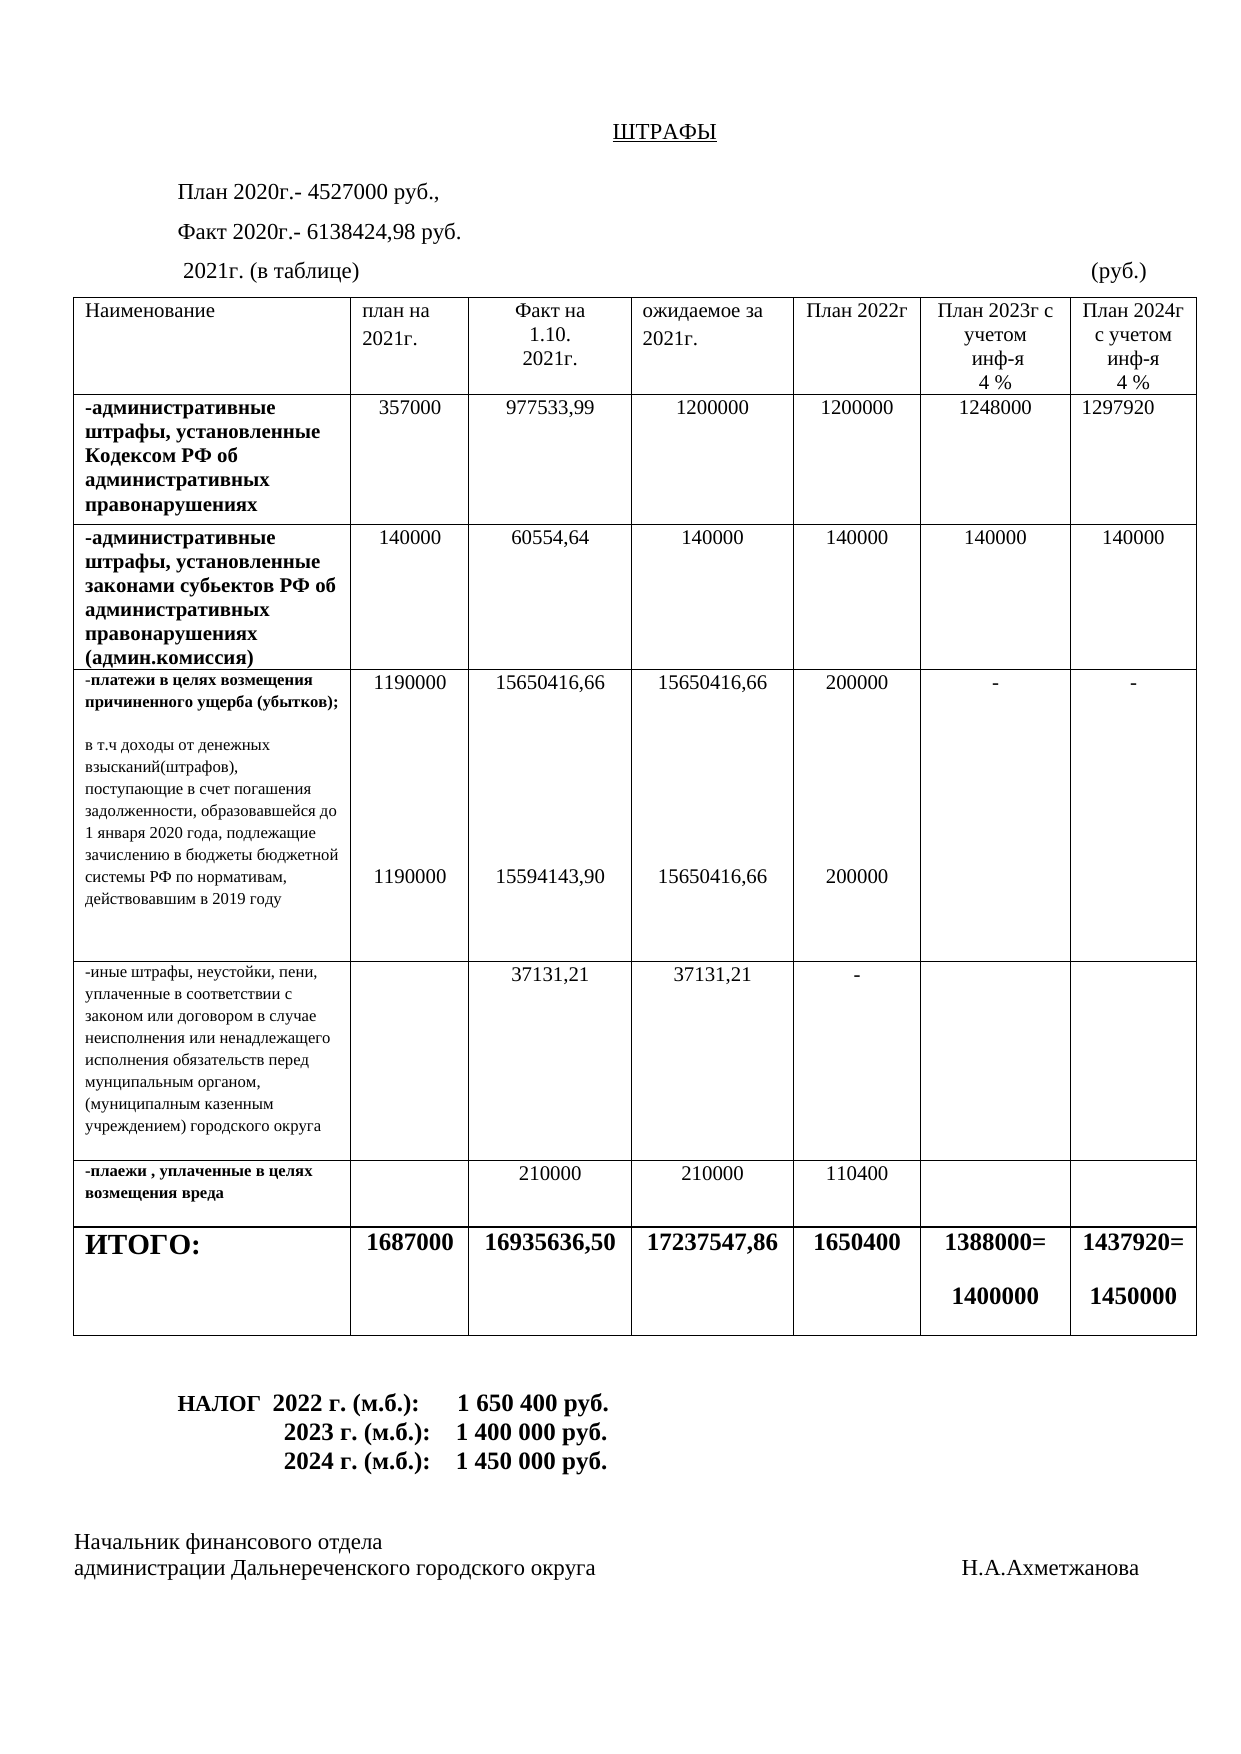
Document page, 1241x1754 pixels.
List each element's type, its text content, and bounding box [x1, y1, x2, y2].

table_cell 200000 200000 [794, 670, 920, 961]
table_cell [351, 1161, 468, 1226]
table_cell 1190000 1190000 [351, 670, 468, 961]
table_header Наименование [74, 298, 350, 394]
table_cell 210000 [632, 1161, 793, 1226]
table_cell [351, 962, 468, 1159]
table_cell 1248000 [921, 395, 1070, 524]
table_header план на 2021г. [351, 298, 468, 394]
text 2024 г. (м.б.): 1 450 000 руб. [177, 1446, 1152, 1475]
text ШТРАФЫ [177, 118, 1152, 144]
table_header План 2024г с учетом инф-я 4 % [1071, 298, 1196, 394]
table_cell 16935636,50 [469, 1228, 631, 1335]
table_header План 2022г [794, 298, 920, 394]
table_cell 977533,99 [469, 395, 631, 524]
table_cell 357000 [351, 395, 468, 524]
text НАЛОГ 2022 г. (м.б.): 1 650 400 руб. [177, 1388, 1152, 1417]
table_cell 140000 [351, 525, 468, 669]
table_cell 1687000 [351, 1228, 468, 1335]
table_cell 15650416,66 15650416,66 [632, 670, 793, 961]
text План 2020г.- 4527000 руб., [177, 178, 1152, 205]
table_cell -административные штрафы, установленные законами субьектов РФ об административных правонарушениях (админ.комиссия) [74, 525, 350, 669]
table_cell [1071, 962, 1196, 1159]
text администрации Дальнереченского городского округа Н.А.Ахметжанова [74, 1554, 1152, 1581]
table_cell 140000 [921, 525, 1070, 669]
table_cell -иные штрафы, неустойки, пени, уплаченные в соответствии с законом или договором в случае неисполнения или ненадлежащего исполнения обязательств перед мунципальным органом, (муниципалным казенным учреждением) городского округа [74, 962, 350, 1159]
table_cell 1297920 [1071, 395, 1196, 524]
table_cell 17237547,86 [632, 1228, 793, 1335]
table_header План 2023г с учетом инф-я 4 % [921, 298, 1070, 394]
table_cell 15650416,66 15594143,90 [469, 670, 631, 961]
text 2023 г. (м.б.): 1 400 000 руб. [177, 1417, 1152, 1446]
table_cell -платежи в целях возмещения причиненного ущерба (убытков); в т.ч доходы от денежных взысканий(штрафов), поступающие в счет погашения задолженности, образовавшейся до 1 января 2020 года, подлежащие зачислению в бюджеты бюджетной системы РФ по нормативам, действовавшим в 2019 году [74, 670, 350, 961]
table_cell 60554,64 [469, 525, 631, 669]
table_cell 1200000 [794, 395, 920, 524]
table_cell [1071, 1161, 1196, 1226]
table_cell [921, 962, 1070, 1159]
table_cell - [794, 962, 920, 1159]
table_cell 210000 [469, 1161, 631, 1226]
table_cell 37131,21 [469, 962, 631, 1159]
table_cell ИТОГО: [74, 1228, 350, 1335]
table_cell 1200000 [632, 395, 793, 524]
table_cell [921, 1161, 1070, 1226]
table_cell 37131,21 [632, 962, 793, 1159]
table_cell 140000 [632, 525, 793, 669]
table_cell 1437920= 1450000 [1071, 1228, 1196, 1335]
table_cell 140000 [794, 525, 920, 669]
text Факт 2020г.- 6138424,98 руб. [177, 218, 1152, 244]
text Начальник финансового отдела [74, 1528, 1152, 1554]
table_cell 140000 [1071, 525, 1196, 669]
table_cell - [1071, 670, 1196, 961]
table_cell - [921, 670, 1070, 961]
table_cell 110400 [794, 1161, 920, 1226]
table_header ожидаемое за 2021г. [632, 298, 793, 394]
table_cell 1650400 [794, 1228, 920, 1335]
table_cell 1388000= 1400000 [921, 1228, 1070, 1335]
table_cell -плаежи , уплаченные в целях возмещения вреда [74, 1161, 350, 1226]
text 2021г. (в таблице) (руб.) [177, 257, 1152, 284]
table_header Факт на 1.10. 2021г. [469, 298, 631, 394]
table_cell -административные штрафы, установленные Кодексом РФ об административных правонарушениях [74, 395, 350, 524]
